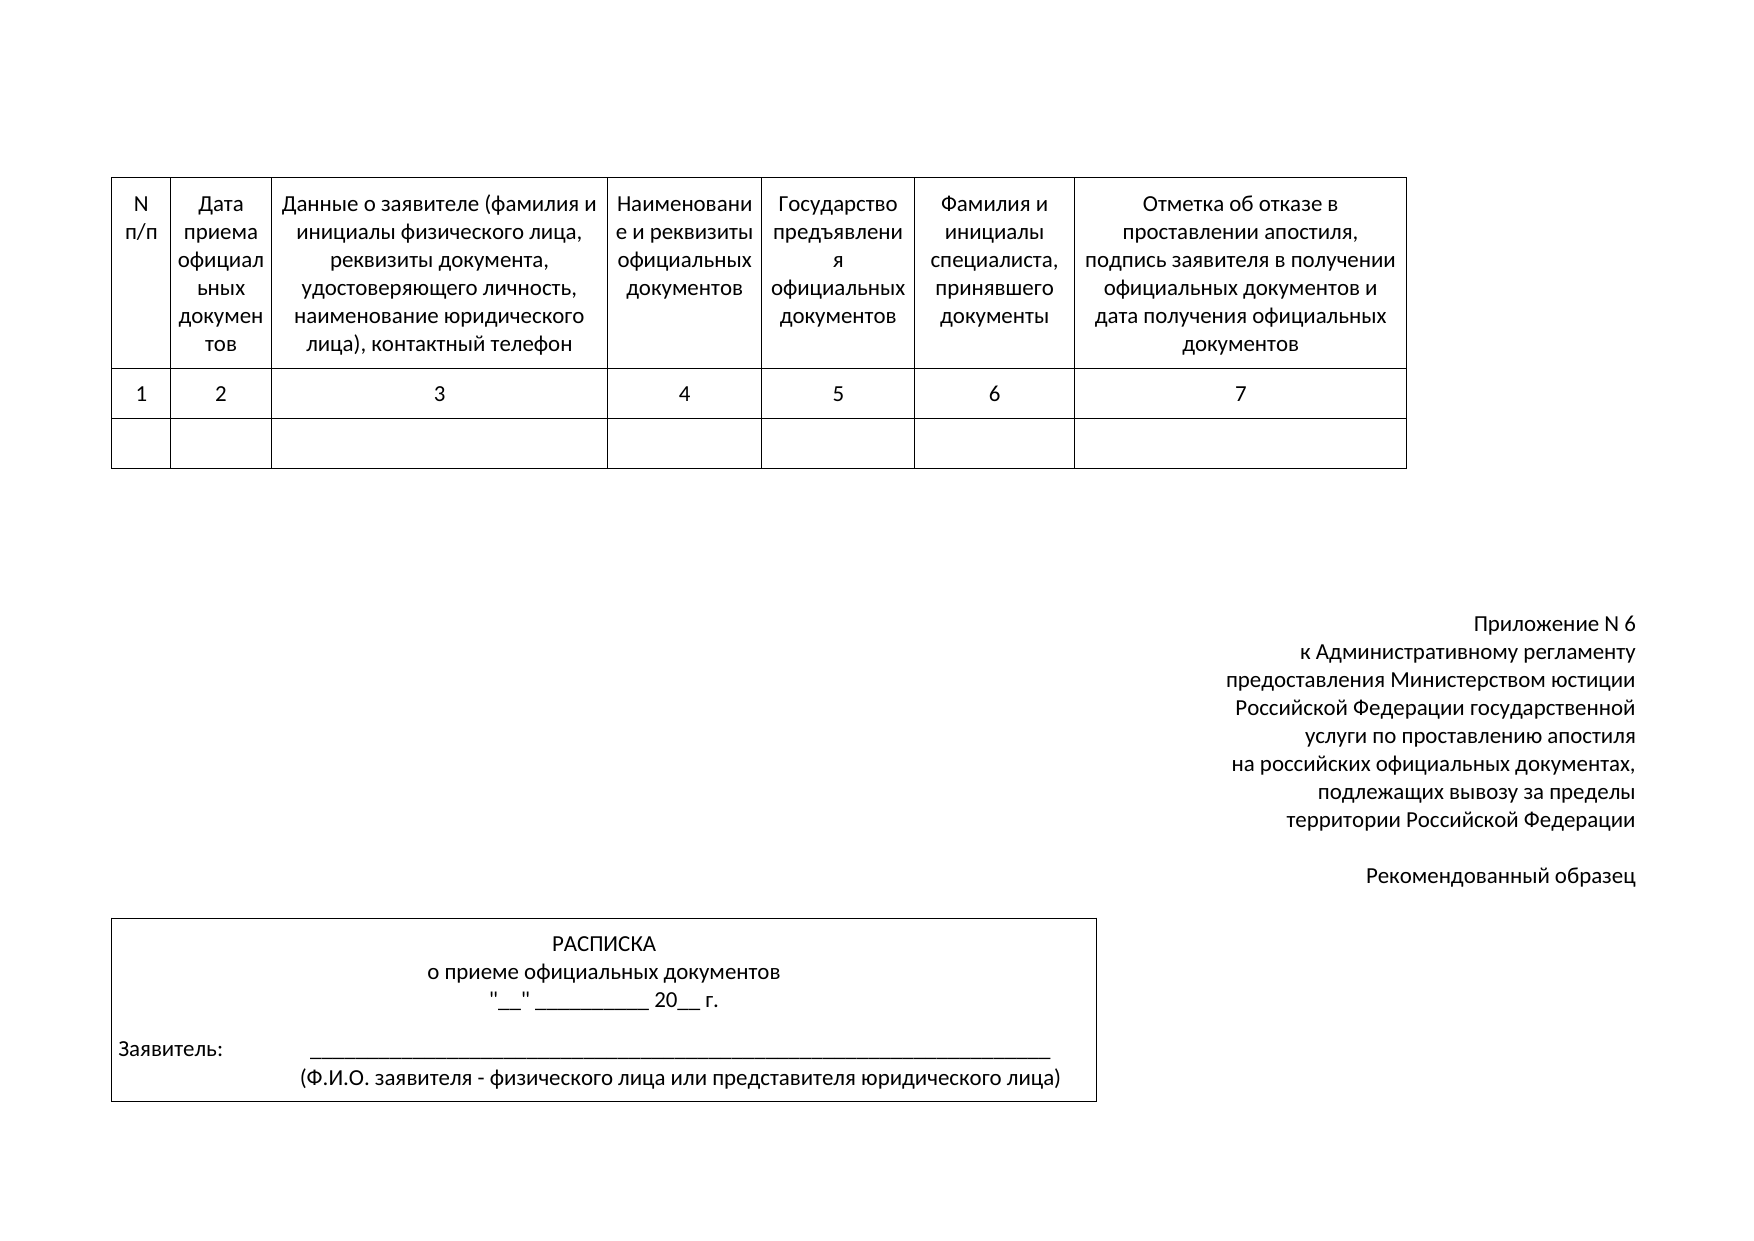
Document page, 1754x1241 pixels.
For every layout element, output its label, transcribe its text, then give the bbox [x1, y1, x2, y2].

text территории Российской Федерации [118, 806, 1636, 833]
table_cell [1075, 419, 1406, 468]
text Рекомендованный образец [118, 862, 1636, 889]
text предоставления Министерством юстиции [118, 665, 1636, 693]
table_cell 1 [112, 369, 170, 418]
table_cell [272, 419, 607, 468]
table_cell [608, 419, 761, 468]
table_header Наименование и реквизиты официальных документов [608, 178, 761, 368]
text подлежащих вывозу за пределы [118, 777, 1636, 806]
table_cell [915, 419, 1074, 468]
table_cell 3 [272, 369, 607, 418]
text к Административному регламенту [118, 637, 1636, 665]
table_cell [171, 419, 271, 468]
table_cell 7 [1075, 369, 1406, 418]
table_cell 4 [608, 369, 761, 418]
table_cell 6 [915, 369, 1074, 418]
table_header N п/п [112, 178, 170, 368]
text на российских официальных документах, [118, 749, 1636, 777]
table_cell 2 [171, 369, 271, 418]
table_cell _________________________________________________________________ (Ф.И.О. заявителя - физического лица или представителя юридического лица) [265, 1024, 1096, 1101]
text Приложение N 6 [118, 609, 1636, 637]
table_header Дата приема официальных документов [171, 178, 271, 368]
table_header Государство предъявления официальных документов [762, 178, 914, 368]
table_cell [762, 419, 914, 468]
table_cell 5 [762, 369, 914, 418]
table_header Данные о заявителе (фамилия и инициалы физического лица, реквизиты документа, удостоверяющего личность, наименование юридического лица), контактный телефон [272, 178, 607, 368]
table_header Фамилия и инициалы специалиста, принявшего документы [915, 178, 1074, 368]
table_header РАСПИСКА о приеме официальных документов "__" __________ 20__ г. [112, 919, 1096, 1024]
table_cell Заявитель: [112, 1024, 265, 1101]
text услуги по проставлению апостиля [118, 721, 1636, 749]
table_header Отметка об отказе в проставлении апостиля, подпись заявителя в получении официальных документов и дата получения официальных документов [1075, 178, 1406, 368]
table_cell [112, 419, 170, 468]
text Российской Федерации государственной [118, 693, 1636, 721]
